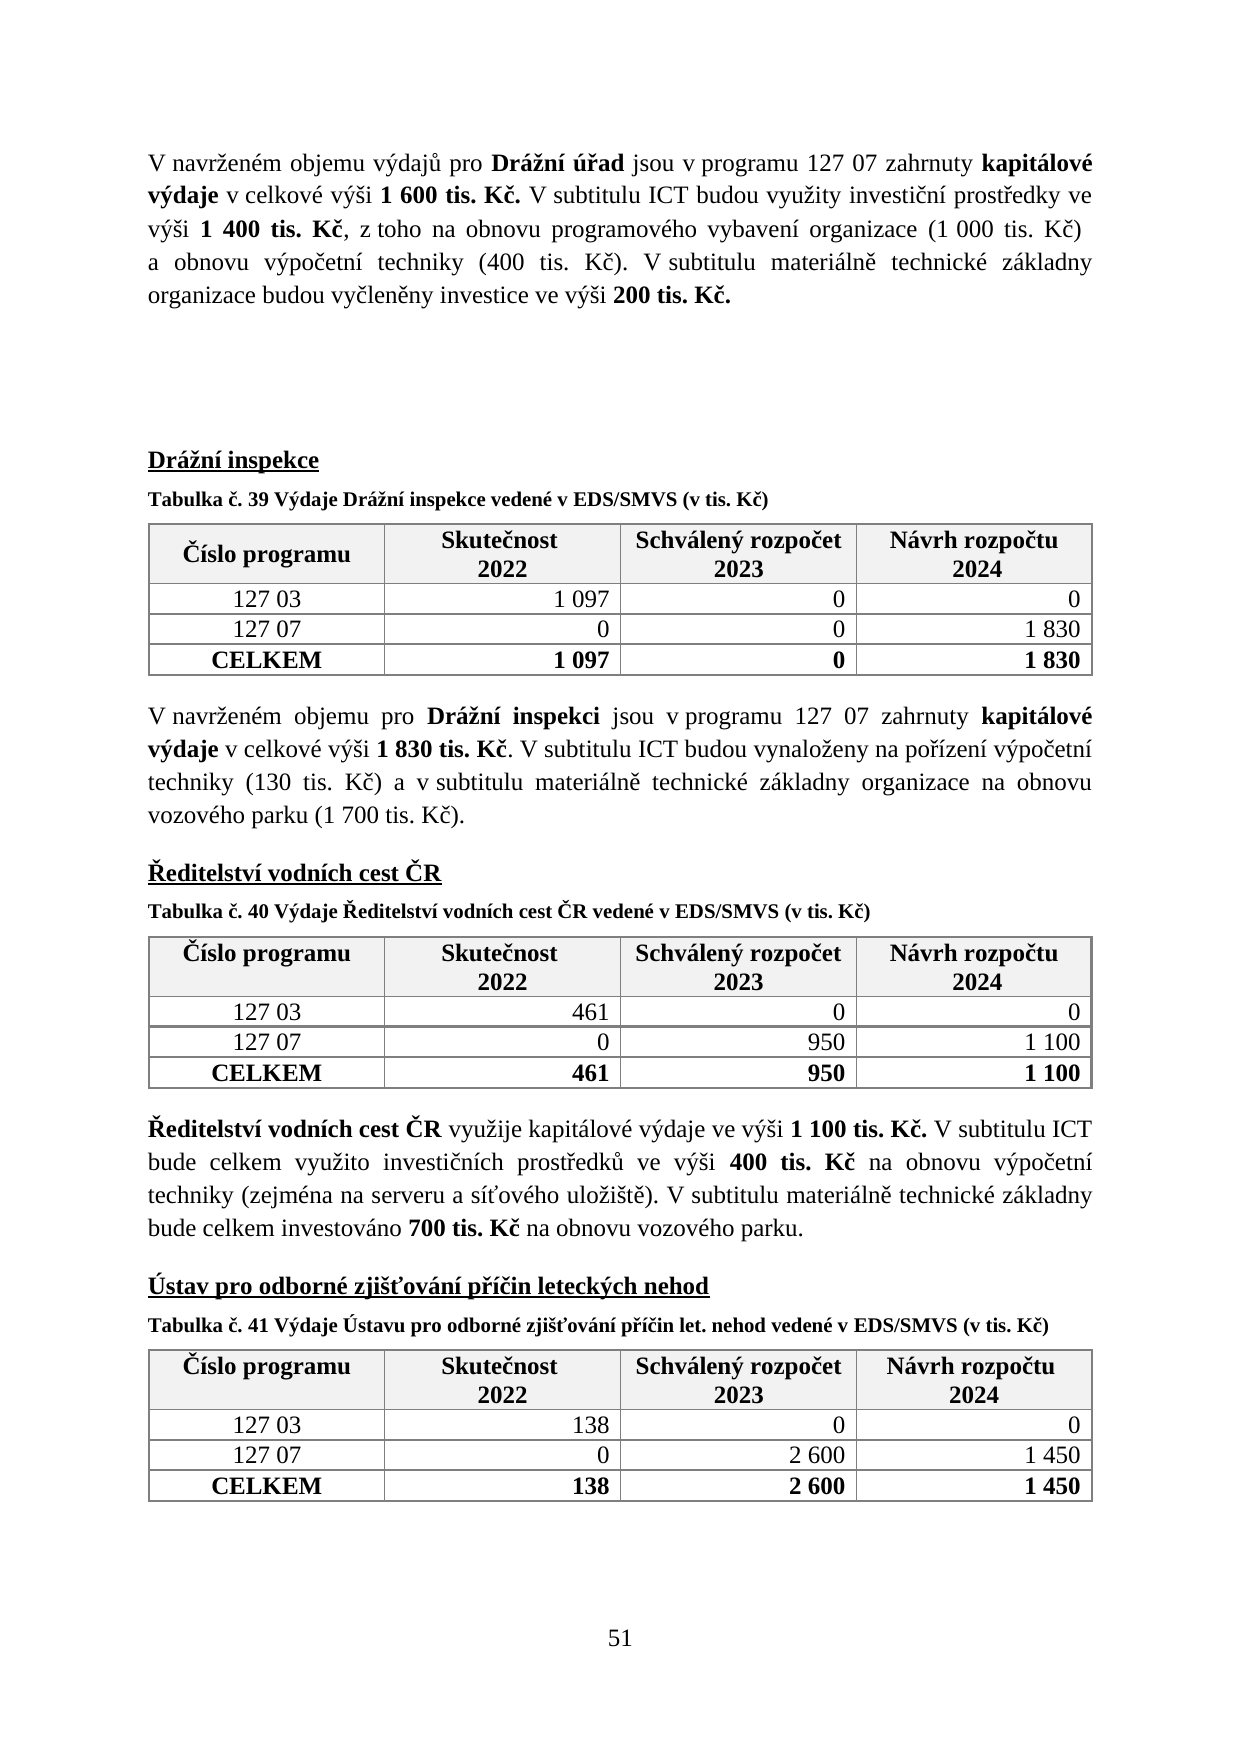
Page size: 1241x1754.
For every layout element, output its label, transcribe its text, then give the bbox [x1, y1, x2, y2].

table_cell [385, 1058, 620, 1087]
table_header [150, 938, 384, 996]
text Tabulka č. 39 Výdaje Drážní inspekce vedené v EDS/SMVS (v tis. Kč) [148, 486, 1093, 511]
text Ředitelství vodních cest ČR využije kapitálové výdaje ve výši 1 100 tis. Kč. V subtitulu ICT bude celkem využito investičních prostředků ve výši 400 tis. Kč na obnovu výpočetní techniky (zejména na serveru a síťového uložiště). V subtitulu materiálně technické základny bude celkem investováno 700 tis. Kč na obnovu vozového parku. [148, 1114, 1093, 1242]
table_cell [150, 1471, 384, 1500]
text Ústav pro odborné zjišťování příčin leteckých nehod [148, 1271, 1093, 1300]
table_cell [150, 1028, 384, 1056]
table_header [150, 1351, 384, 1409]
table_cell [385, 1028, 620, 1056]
text Ředitelství vodních cest ČR [148, 858, 1093, 887]
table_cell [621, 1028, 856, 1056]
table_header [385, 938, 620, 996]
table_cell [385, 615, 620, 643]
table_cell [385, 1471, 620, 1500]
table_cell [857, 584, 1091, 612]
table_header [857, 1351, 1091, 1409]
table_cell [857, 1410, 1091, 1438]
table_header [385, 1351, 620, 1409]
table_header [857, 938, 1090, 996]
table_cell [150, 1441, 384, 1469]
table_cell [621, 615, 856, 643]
text Tabulka č. 40 Výdaje Ředitelství vodních cest ČR vedené v EDS/SMVS (v tis. Kč) [148, 899, 1093, 923]
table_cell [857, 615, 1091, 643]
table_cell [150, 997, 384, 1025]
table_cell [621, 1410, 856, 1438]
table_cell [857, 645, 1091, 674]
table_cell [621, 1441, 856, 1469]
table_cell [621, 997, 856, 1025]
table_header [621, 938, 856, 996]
text Tabulka č. 41 Výdaje Ústavu pro odborné zjišťování příčin let. nehod vedené v EDS/SMVS (v tis. Kč) [148, 1312, 1093, 1337]
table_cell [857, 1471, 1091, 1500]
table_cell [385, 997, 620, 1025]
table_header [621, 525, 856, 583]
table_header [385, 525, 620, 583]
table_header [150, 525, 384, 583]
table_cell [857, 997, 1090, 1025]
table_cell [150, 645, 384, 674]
text Drážní inspekce [148, 445, 1093, 474]
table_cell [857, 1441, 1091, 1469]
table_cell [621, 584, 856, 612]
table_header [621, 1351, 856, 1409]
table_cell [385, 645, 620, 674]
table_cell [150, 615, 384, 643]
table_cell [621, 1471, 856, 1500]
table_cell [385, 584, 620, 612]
text V navrženém objemu pro Drážní inspekci jsou v programu 127 07 zahrnuty kapitálové výdaje v celkové výši 1 830 tis. Kč. V subtitulu ICT budou vynaloženy na pořízení výpočetní techniky (130 tis. Kč) a v subtitulu materiálně technické základny organizace na obnovu vozového parku (1 700 tis. Kč). [148, 701, 1093, 829]
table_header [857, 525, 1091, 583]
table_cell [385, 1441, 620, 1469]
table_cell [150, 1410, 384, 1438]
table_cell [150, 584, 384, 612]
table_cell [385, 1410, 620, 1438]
text V navrženém objemu výdajů pro Drážní úřad jsou v programu 127 07 zahrnuty kapitálové výdaje v celkové výši 1 600 tis. Kč. V subtitulu ICT budou využity investiční prostředky ve výši 1 400 tis. Kč, z toho na obnovu programového vybavení organizace (1 000 tis. Kč) a obnovu výpočetní techniky (400 tis. Kč). V subtitulu materiálně technické základny organizace budou vyčleněny investice ve výši 200 tis. Kč. [148, 148, 1093, 308]
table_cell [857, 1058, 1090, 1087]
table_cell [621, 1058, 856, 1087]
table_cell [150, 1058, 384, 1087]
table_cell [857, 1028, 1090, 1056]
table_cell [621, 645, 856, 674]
